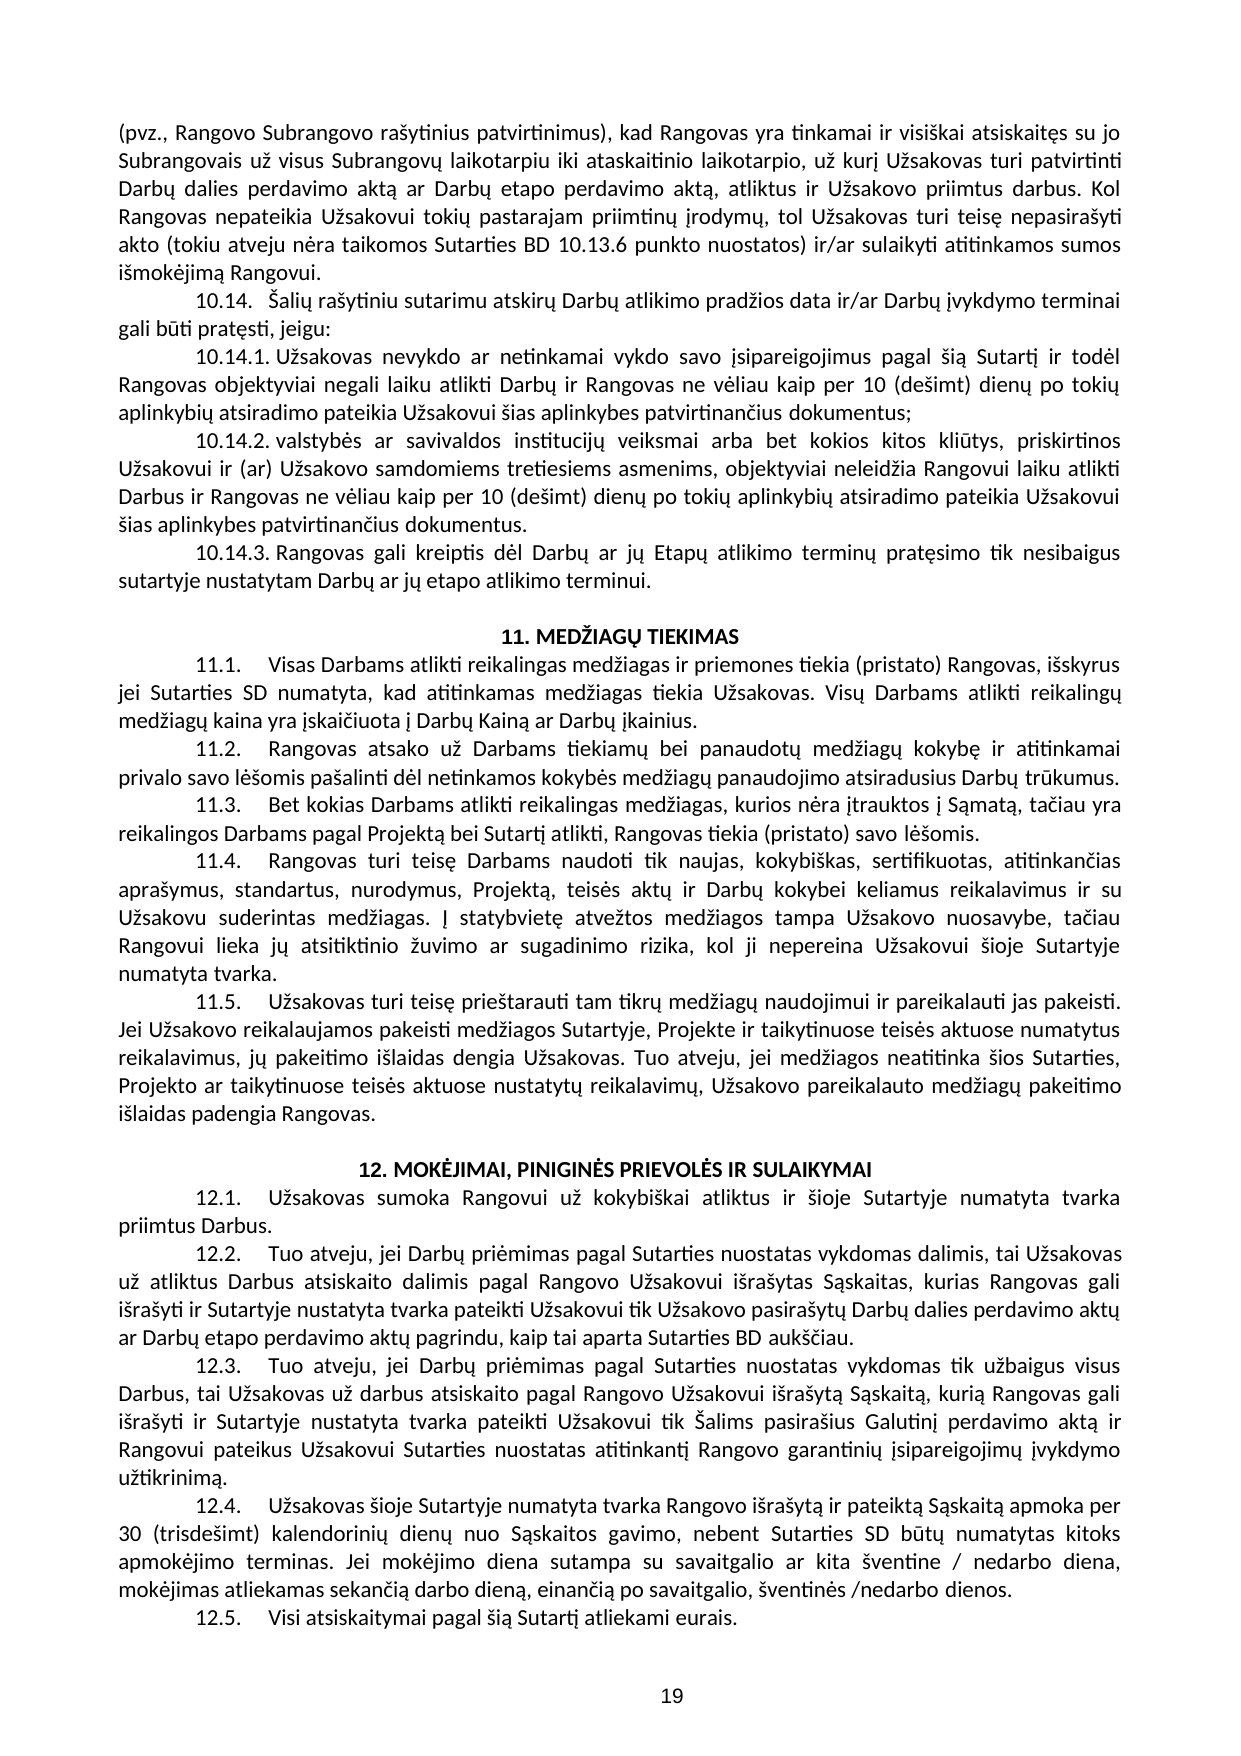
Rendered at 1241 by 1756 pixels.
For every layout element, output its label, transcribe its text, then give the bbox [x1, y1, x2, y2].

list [118, 118, 1122, 286]
list Visas Darbams atlikti reikalingas medžiagas ir priemones tiekia (pristato) Rangovas, išskyrus jei Sutarties SD numatyta, kad atitinkamas medžiagas tiekia Užsakovas. Visų Darbams atlikti reikalingų medžiagų kaina yra įskaičiuota į Darbų Kainą ar Darbų įkainius. [118, 651, 1122, 734]
list Rangovas turi teisę Darbams naudoti tik naujas, kokybiškas, sertifikuotas, atitinkančias aprašymus, standartus, nurodymus, Projektą, teisės aktų ir Darbų kokybei keliamus reikalavimus ir su Užsakovu suderintas medžiagas. Į statybvietę atvežtos medžiagos tampa Užsakovo nuosavybe, tačiau Rangovui lieka jų atsitiktinio žuvimo ar sugadinimo rizika, kol ji nepereina Užsakovui šioje Sutartyje numatyta tvarka. [118, 847, 1122, 987]
list Rangovas gali kreiptis dėl Darbų ar jų Etapų atlikimo terminų pratęsimo tik nesibaigus sutartyje nustatytam Darbų ar jų etapo atlikimo terminui. [118, 538, 1122, 594]
list Visi atsiskaitymai pagal šią Sutartį atliekami eurais. [118, 1603, 1122, 1631]
subtitle MEDŽIAGŲ TIEKIMAS [118, 622, 1122, 651]
subtitle MOKĖJIMAI, PINIGINĖS PRIEVOLĖS IR SULAIKYMAI [109, 1155, 1122, 1183]
list Užsakovas sumoka Rangovui už kokybiškai atliktus ir šioje Sutartyje numatyta tvarka priimtus Darbus. [118, 1183, 1122, 1239]
list Šalių rašytiniu sutarimu atskirų Darbų atlikimo pradžios data ir/ar Darbų įvykdymo terminai gali būti pratęsti, jeigu: [118, 286, 1122, 342]
list Bet kokias Darbams atlikti reikalingas medžiagas, kurios nėra įtrauktos į Sąmatą, tačiau yra reikalingos Darbams pagal Projektą bei Sutartį atlikti, Rangovas tiekia (pristato) savo lėšomis. [118, 791, 1122, 847]
list Tuo atveju, jei Darbų priėmimas pagal Sutarties nuostatas vykdomas dalimis, tai Užsakovas už atliktus Darbus atsiskaito dalimis pagal Rangovo Užsakovui išrašytas Sąskaitas, kurias Rangovas gali išrašyti ir Sutartyje nustatyta tvarka pateikti Užsakovui tik Užsakovo pasirašytų Darbų dalies perdavimo aktų ar Darbų etapo perdavimo aktų pagrindu, kaip tai aparta Sutarties BD aukščiau. [118, 1239, 1122, 1351]
list Užsakovas nevykdo ar netinkamai vykdo savo įsipareigojimus pagal šią Sutartį ir todėl Rangovas objektyviai negali laiku atlikti Darbų ir Rangovas ne vėliau kaip per 10 (dešimt) dienų po tokių aplinkybių atsiradimo pateikia Užsakovui šias aplinkybes patvirtinančius dokumentus; [118, 342, 1122, 426]
list valstybės ar savivaldos institucijų veiksmai arba bet kokios kitos kliūtys, priskirtinos Užsakovui ir (ar) Užsakovo samdomiems tretiesiems asmenims, objektyviai neleidžia Rangovui laiku atlikti Darbus ir Rangovas ne vėliau kaip per 10 (dešimt) dienų po tokių aplinkybių atsiradimo pateikia Užsakovui šias aplinkybes patvirtinančius dokumentus. [118, 426, 1122, 538]
list Užsakovas turi teisę prieštarauti tam tikrų medžiagų naudojimui ir pareikalauti jas pakeisti. Jei Užsakovo reikalaujamos pakeisti medžiagos Sutartyje, Projekte ir taikytinuose teisės aktuose numatytus reikalavimus, jų pakeitimo išlaidas dengia Užsakovas. Tuo atveju, jei medžiagos neatitinka šios Sutarties, Projekto ar taikytinuose teisės aktuose nustatytų reikalavimų, Užsakovo pareikalauto medžiagų pakeitimo išlaidas padengia Rangovas. [118, 987, 1122, 1127]
list Rangovas atsako už Darbams tiekiamų bei panaudotų medžiagų kokybę ir atitinkamai privalo savo lėšomis pašalinti dėl netinkamos kokybės medžiagų panaudojimo atsiradusius Darbų trūkumus. [118, 734, 1122, 791]
list Užsakovas šioje Sutartyje numatyta tvarka Rangovo išrašytą ir pateiktą Sąskaitą apmoka per 30 (trisdešimt) kalendorinių dienų nuo Sąskaitos gavimo, nebent Sutarties SD būtų numatytas kitoks apmokėjimo terminas. Jei mokėjimo diena sutampa su savaitgalio ar kita šventine / nedarbo diena, mokėjimas atliekamas sekančią darbo dieną, einančią po savaitgalio, šventinės /nedarbo dienos. [118, 1491, 1122, 1603]
list Tuo atveju, jei Darbų priėmimas pagal Sutarties nuostatas vykdomas tik užbaigus visus Darbus, tai Užsakovas už darbus atsiskaito pagal Rangovo Užsakovui išrašytą Sąskaitą, kurią Rangovas gali išrašyti ir Sutartyje nustatyta tvarka pateikti Užsakovui tik Šalims pasirašius Galutinį perdavimo aktą ir Rangovui pateikus Užsakovui Sutarties nuostatas atitinkantį Rangovo garantinių įsipareigojimų įvykdymo užtikrinimą. [118, 1351, 1122, 1491]
